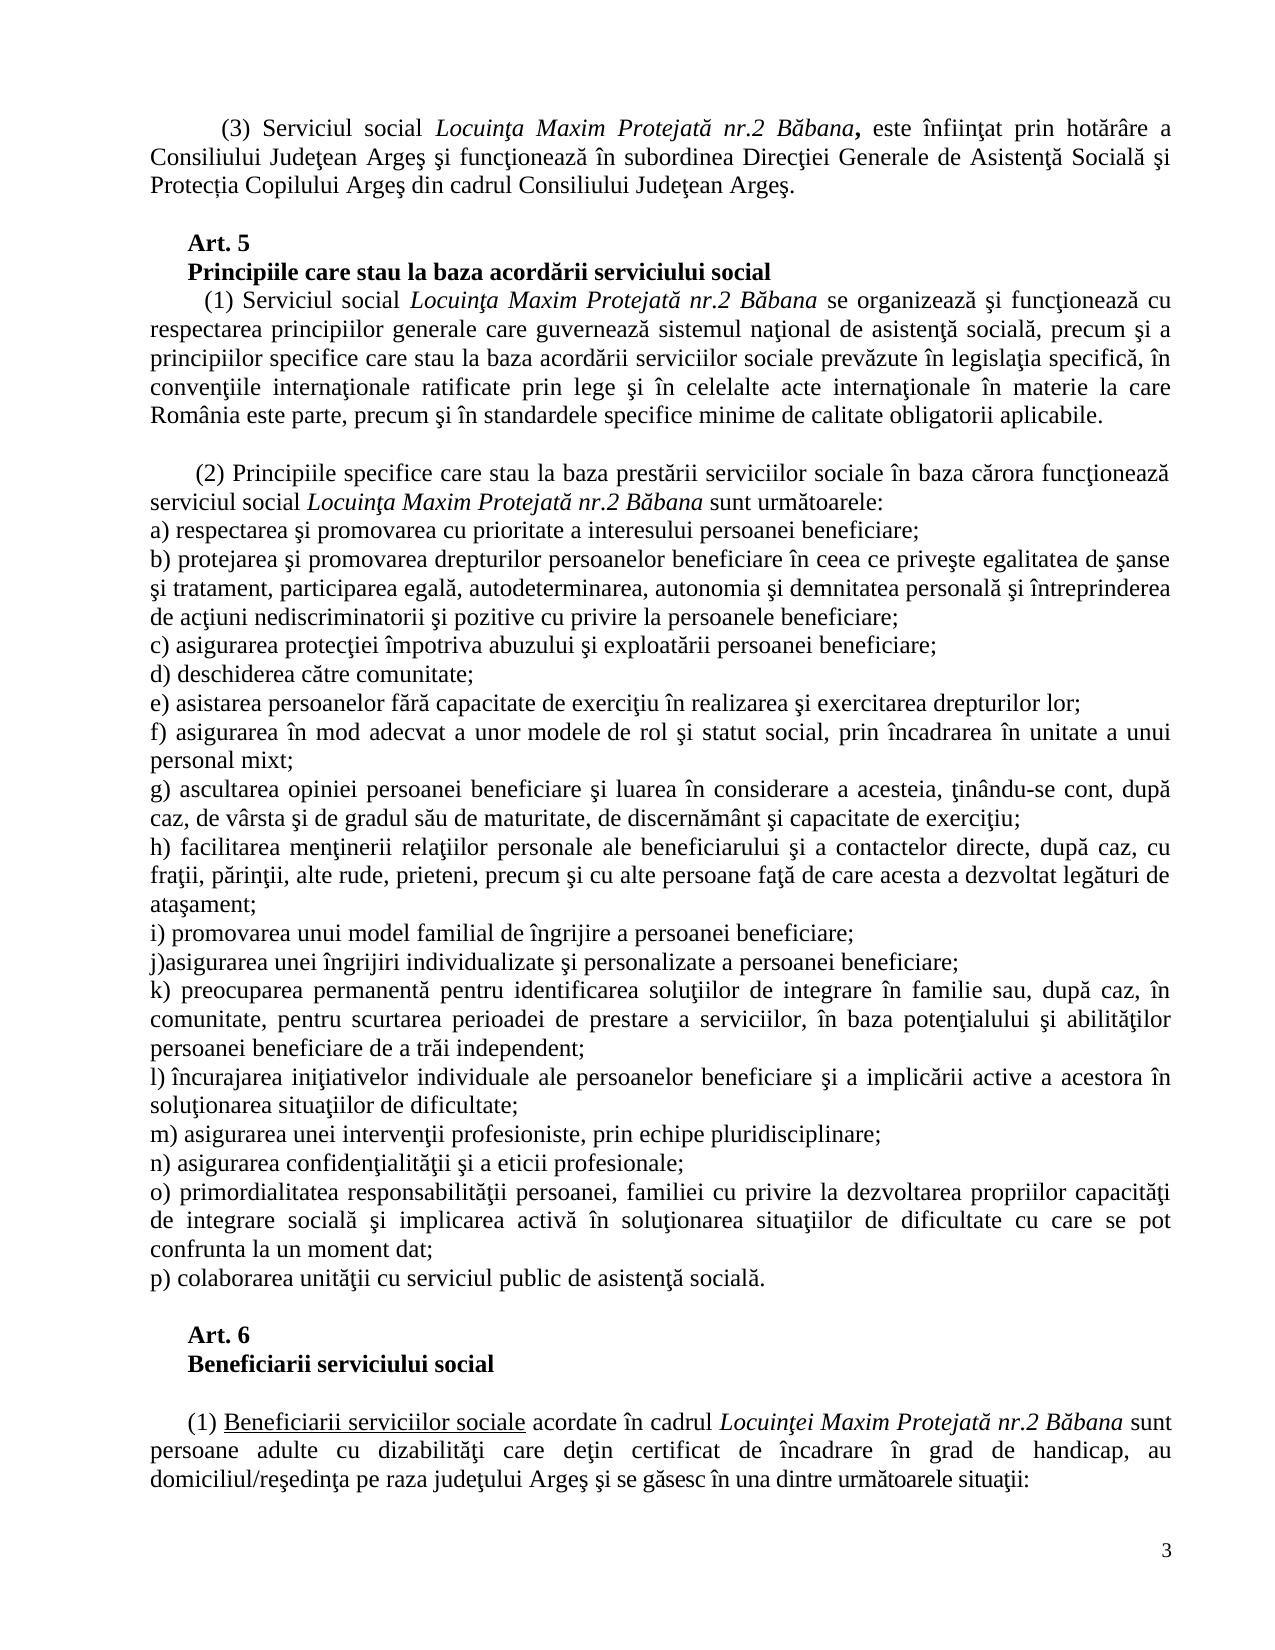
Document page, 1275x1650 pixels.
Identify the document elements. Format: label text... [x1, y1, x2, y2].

text d) deschiderea către comunitate; [150, 659, 1172, 688]
text o) primordialitatea responsabilităţii persoanei, familiei cu privire la dezvoltarea propriilor capacităţi de integrare socială şi implicarea activă în soluţionarea situaţiilor de dificultate cu care se pot confrunta la un moment dat; [150, 1177, 1172, 1263]
text i) promovarea unui model familial de îngrijire a persoanei beneficiare; [150, 918, 1172, 947]
text m) asigurarea unei intervenţii profesioniste, prin echipe pluridisciplinare; [150, 1119, 1172, 1148]
text (1) Beneficiarii serviciilor sociale acordate în cadrul Locuinţei Maxim Protejată nr.2 Băbana sunt persoane adulte cu dizabilităţi care deţin certificat de încadrare în grad de handicap, au domiciliul/reşedinţa pe raza judeţului Argeş şi se găsesc în una dintre următoarele situaţii: [150, 1407, 1172, 1493]
text a) respectarea şi promovarea cu prioritate a interesului persoanei beneficiare; [150, 516, 1172, 544]
text n) asigurarea confidenţialităţii şi a eticii profesionale; [150, 1148, 1172, 1177]
text Beneficiarii serviciului social [150, 1349, 1172, 1378]
text c) asigurarea protecţiei împotriva abuzului şi exploatării persoanei beneficiare; [150, 631, 1172, 659]
text e) asistarea persoanelor fără capacitate de exerciţiu în realizarea şi exercitarea drepturilor lor; [150, 688, 1172, 717]
text (1) Serviciul social Locuinţa Maxim Protejată nr.2 Băbana se organizează şi funcţionează cu respectarea principiilor generale care guvernează sistemul naţional de asistenţă socială, precum şi a principiilor specifice care stau la baza acordării serviciilor sociale prevăzute în legislaţia specifică, în convenţiile internaţionale ratificate prin lege şi în celelalte acte internaţionale în materie la care România este parte, precum şi în standardele specifice minime de calitate obligatorii aplicabile. [150, 286, 1172, 429]
text j)asigurarea unei îngrijiri individualizate şi personalizate a persoanei beneficiare; [150, 947, 1172, 976]
text l) încurajarea iniţiativelor individuale ale persoanelor beneficiare şi a implicării active a acestora în soluţionarea situaţiilor de dificultate; [150, 1062, 1172, 1119]
text f) asigurarea în mod adecvat a unor modele de rol şi statut social, prin încadrarea în unitate a unui personal mixt; [150, 717, 1172, 774]
text Art. 5 [150, 228, 1172, 257]
text b) protejarea şi promovarea drepturilor persoanelor beneficiare în ceea ce priveşte egalitatea de şanse şi tratament, participarea egală, autodeterminarea, autonomia şi demnitatea personală şi întreprinderea de acţiuni nediscriminatorii şi pozitive cu privire la persoanele beneficiare; [150, 544, 1172, 631]
text p) colaborarea unităţii cu serviciul public de asistenţă socială. [150, 1263, 1172, 1292]
text g) ascultarea opiniei persoanei beneficiare şi luarea în considerare a acesteia, ţinându-se cont, după caz, de vârsta şi de gradul său de maturitate, de discernământ şi capacitate de exerciţiu; [150, 774, 1172, 832]
text (2) Principiile specifice care stau la baza prestării serviciilor sociale în baza cărora funcţionează serviciul social Locuinţa Maxim Protejată nr.2 Băbana sunt următoarele: [150, 458, 1172, 516]
text h) facilitarea menţinerii relaţiilor personale ale beneficiarului şi a contactelor directe, după caz, cu fraţii, părinţii, alte rude, prieteni, precum şi cu alte persoane faţă de care acesta a dezvoltat legături de ataşament; [150, 832, 1172, 918]
text (3) Serviciul social Locuinţa Maxim Protejată nr.2 Băbana, este înfiinţat prin hotărâre a Consiliului Judeţean Argeş şi funcţionează în subordinea Direcţiei Generale de Asistenţă Socială şi Protecția Copilului Argeş din cadrul Consiliului Judeţean Argeş. [150, 113, 1172, 199]
text Principiile care stau la baza acordării serviciului social [150, 257, 1172, 286]
text Art. 6 [150, 1321, 1172, 1349]
text k) preocuparea permanentă pentru identificarea soluţiilor de integrare în familie sau, după caz, în comunitate, pentru scurtarea perioadei de prestare a serviciilor, în baza potenţialului şi abilităţilor persoanei beneficiare de a trăi independent; [150, 976, 1172, 1062]
